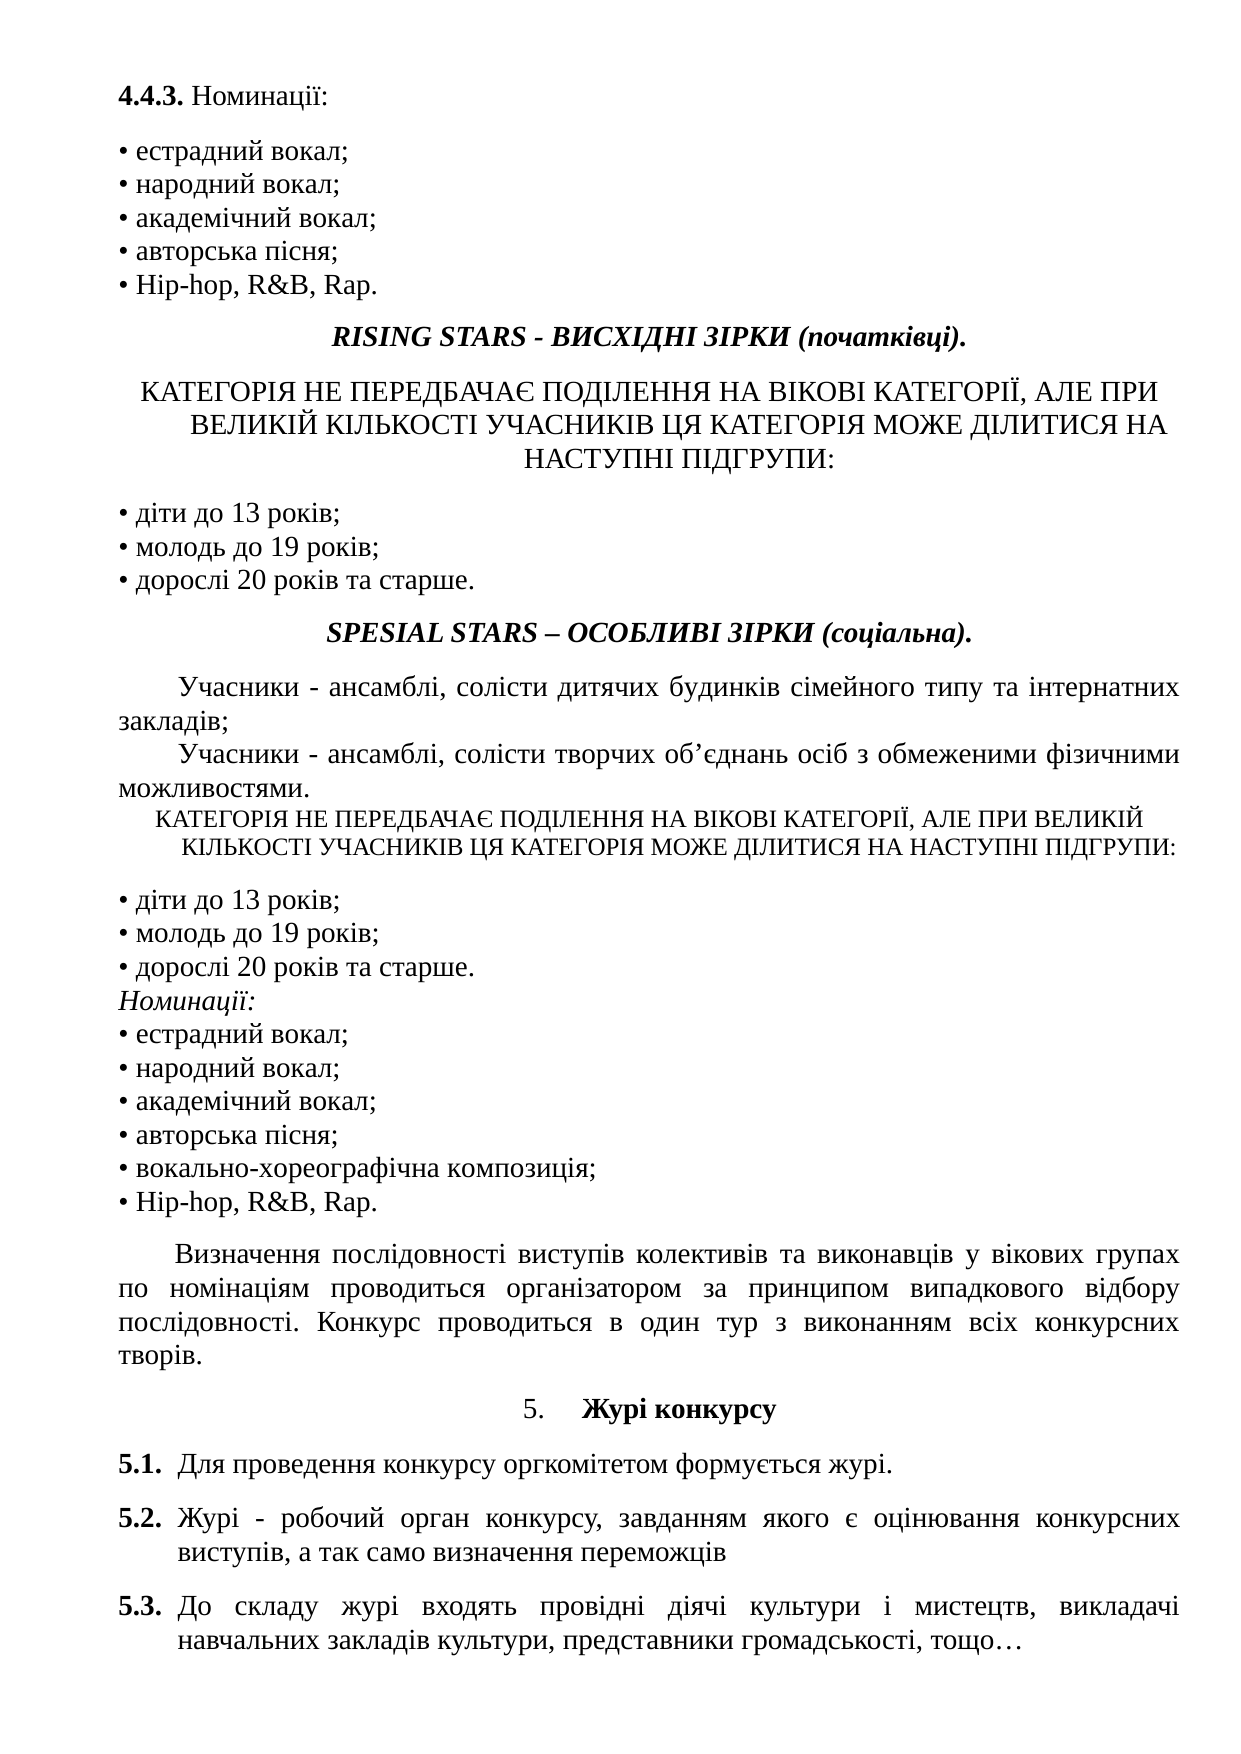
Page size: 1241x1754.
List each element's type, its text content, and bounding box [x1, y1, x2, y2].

text • Hip-hop, R&B, Rap. [118, 267, 1181, 300]
list SPESIAL STARS – ОСОБЛИВІ ЗІРКИ (соціальна). [118, 615, 1181, 649]
text • естрадний вокал; [118, 1016, 1181, 1050]
text • молодь до 19 років; [118, 916, 1181, 949]
list КАТЕГОРІЯ НЕ ПЕРЕДБАЧАЄ ПОДІЛЕННЯ НА ВІКОВІ КАТЕГОРІЇ, АЛЕ ПРИ ВЕЛИКІЙ КІЛЬКОСТІ УЧАСНИКІВ ЦЯ КАТЕГОРІЯ МОЖЕ ДІЛИТИСЯ НА НАСТУПНІ ПІДГРУПИ: [118, 804, 1181, 861]
text • народний вокал; [118, 166, 1181, 200]
list Журі - робочий орган конкурсу, завданням якого є оцінювання конкурсних виступів, а так само визначення переможців [118, 1500, 1181, 1567]
text • авторська пісня; [118, 233, 1181, 267]
text Учасники - ансамблі, солісти творчих об’єднань осіб з обмеженими фізичними можливостями. [118, 737, 1181, 804]
list Для проведення конкурсу оргкомітетом формується журі. [118, 1446, 1181, 1479]
text • авторська пісня; [118, 1117, 1181, 1150]
text • дорослі 20 років та старше. [118, 562, 1181, 596]
text • дорослі 20 років та старше. [118, 949, 1181, 983]
text • Hip-hop, R&B, Rap. [118, 1184, 1181, 1217]
text Номинації: [118, 983, 1181, 1016]
list 4.4.3. Номинації: [118, 78, 1181, 112]
text • естрадний вокал; [118, 133, 1181, 166]
list Визначення послідовності виступів колективів та виконавців у вікових групах по номінаціям проводиться організатором за принципом випадкового відбору послідовності. Конкурс проводиться в один тур з виконанням всіх конкурсних творів. [118, 1237, 1181, 1371]
list КАТЕГОРІЯ НЕ ПЕРЕДБАЧАЄ ПОДІЛЕННЯ НА ВІКОВІ КАТЕГОРІЇ, АЛЕ ПРИ ВЕЛИКІЙ КІЛЬКОСТІ УЧАСНИКІВ ЦЯ КАТЕГОРІЯ МОЖЕ ДІЛИТИСЯ НА НАСТУПНІ ПІДГРУПИ: [118, 374, 1181, 474]
text • народний вокал; [118, 1050, 1181, 1083]
list До складу журі входять провідні діячі культури і мистецтв, викладачі навчальних закладів культури, представники громадськості, тощо… [118, 1588, 1181, 1655]
list RISING STARS - ВИСХІДНІ ЗІРКИ (початківці). [118, 319, 1181, 353]
text Учасники - ансамблі, солісти дитячих будинків сімейного типу та інтернатних закладів; [118, 669, 1181, 737]
text • академічний вокал; [118, 1083, 1181, 1117]
text • діти до 13 років; [118, 495, 1181, 529]
text • молодь до 19 років; [118, 529, 1181, 562]
list Журі конкурсу [118, 1392, 1181, 1425]
text • академічний вокал; [118, 200, 1181, 233]
text • діти до 13 років; [118, 882, 1181, 916]
text • вокально-хореографічна композиція; [118, 1150, 1181, 1184]
